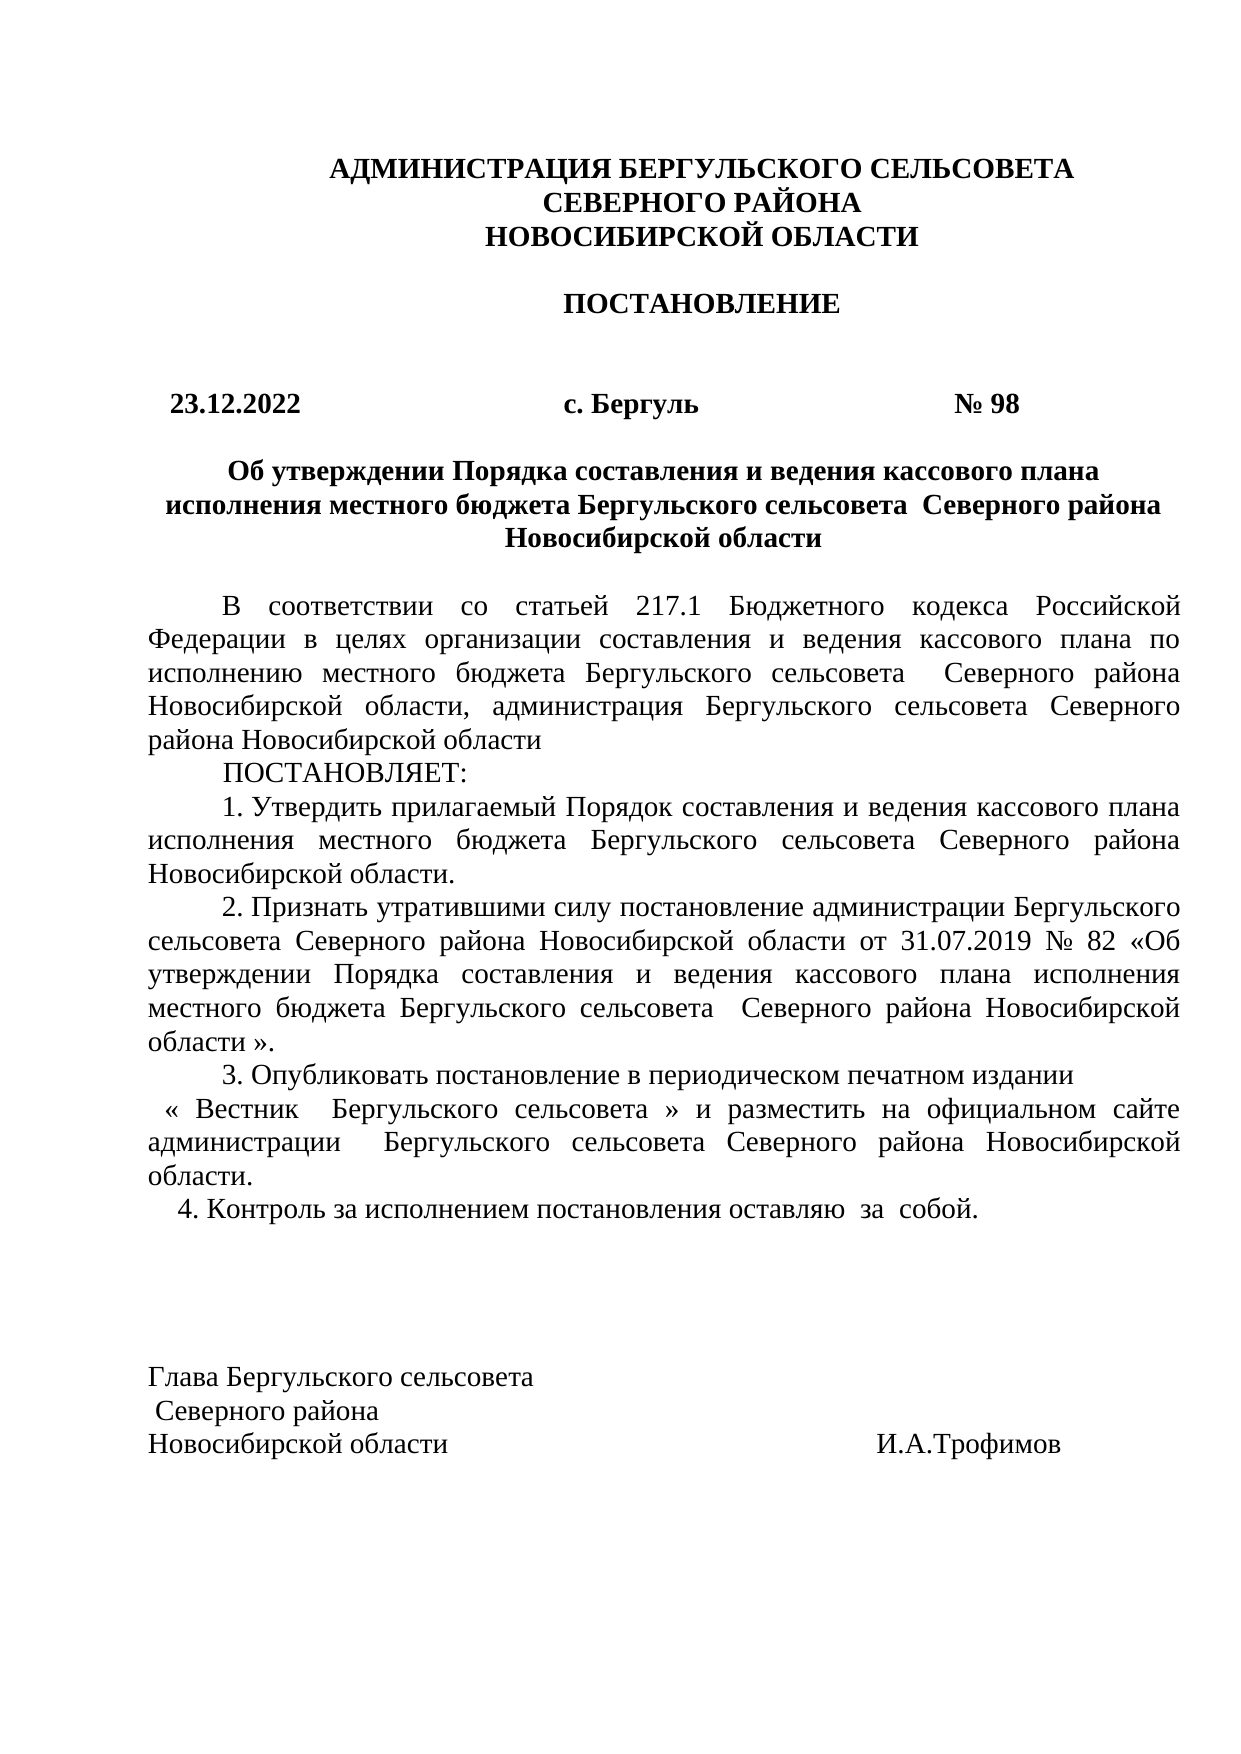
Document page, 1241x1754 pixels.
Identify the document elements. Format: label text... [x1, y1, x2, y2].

text 23.12.2022 с. Бергуль № 98 [148, 386, 1181, 420]
text 1. Утвердить прилагаемый Порядок составления и ведения кассового плана исполнения местного бюджета Бергульского сельсовета Северного района Новосибирской области. [148, 789, 1181, 889]
text « Вестник Бергульского сельсовета » и разместить на официальном сайте администрации Бергульского сельсовета Северного района Новосибирской области. [148, 1091, 1181, 1191]
text Северного района [148, 1393, 1181, 1426]
text Глава Бергульского сельсовета [148, 1359, 1181, 1393]
text В соответствии со статьей 217.1 Бюджетного кодекса Российской Федерации в целях организации составления и ведения кассового плана по исполнению местного бюджета Бергульского сельсовета Северного района Новосибирской области, администрация Бергульского сельсовета Северного района Новосибирской области [148, 588, 1181, 755]
text ПОСТАНОВЛЕНИЕ [148, 286, 1181, 319]
text ПОСТАНОВЛЯЕТ: [148, 755, 1181, 789]
text НОВОСИБИРСКОЙ ОБЛАСТИ [148, 219, 1181, 252]
text Новосибирской области И.А.Трофимов [148, 1426, 1181, 1460]
text СЕВЕРНОГО РАЙОНА [148, 185, 1181, 219]
text Об утверждении Порядка составления и ведения кассового плана исполнения местного бюджета Бергульского сельсовета Северного района Новосибирской области [148, 453, 1179, 554]
text 2. Признать утратившими силу постановление администрации Бергульского сельсовета Северного района Новосибирской области от 31.07.2019 № 82 «Об утверждении Порядка составления и ведения кассового плана исполнения местного бюджета Бергульского сельсовета Северного района Новосибирской области ». [148, 889, 1181, 1057]
text 4. Контроль за исполнением постановления оставляю за собой. [177, 1191, 1181, 1225]
text 3. Опубликовать постановление в периодическом печатном издании [148, 1057, 1181, 1091]
text АДМИНИСТРАЦИЯ БЕРГУЛЬСКОГО СЕЛЬСОВЕТА [148, 152, 1181, 185]
